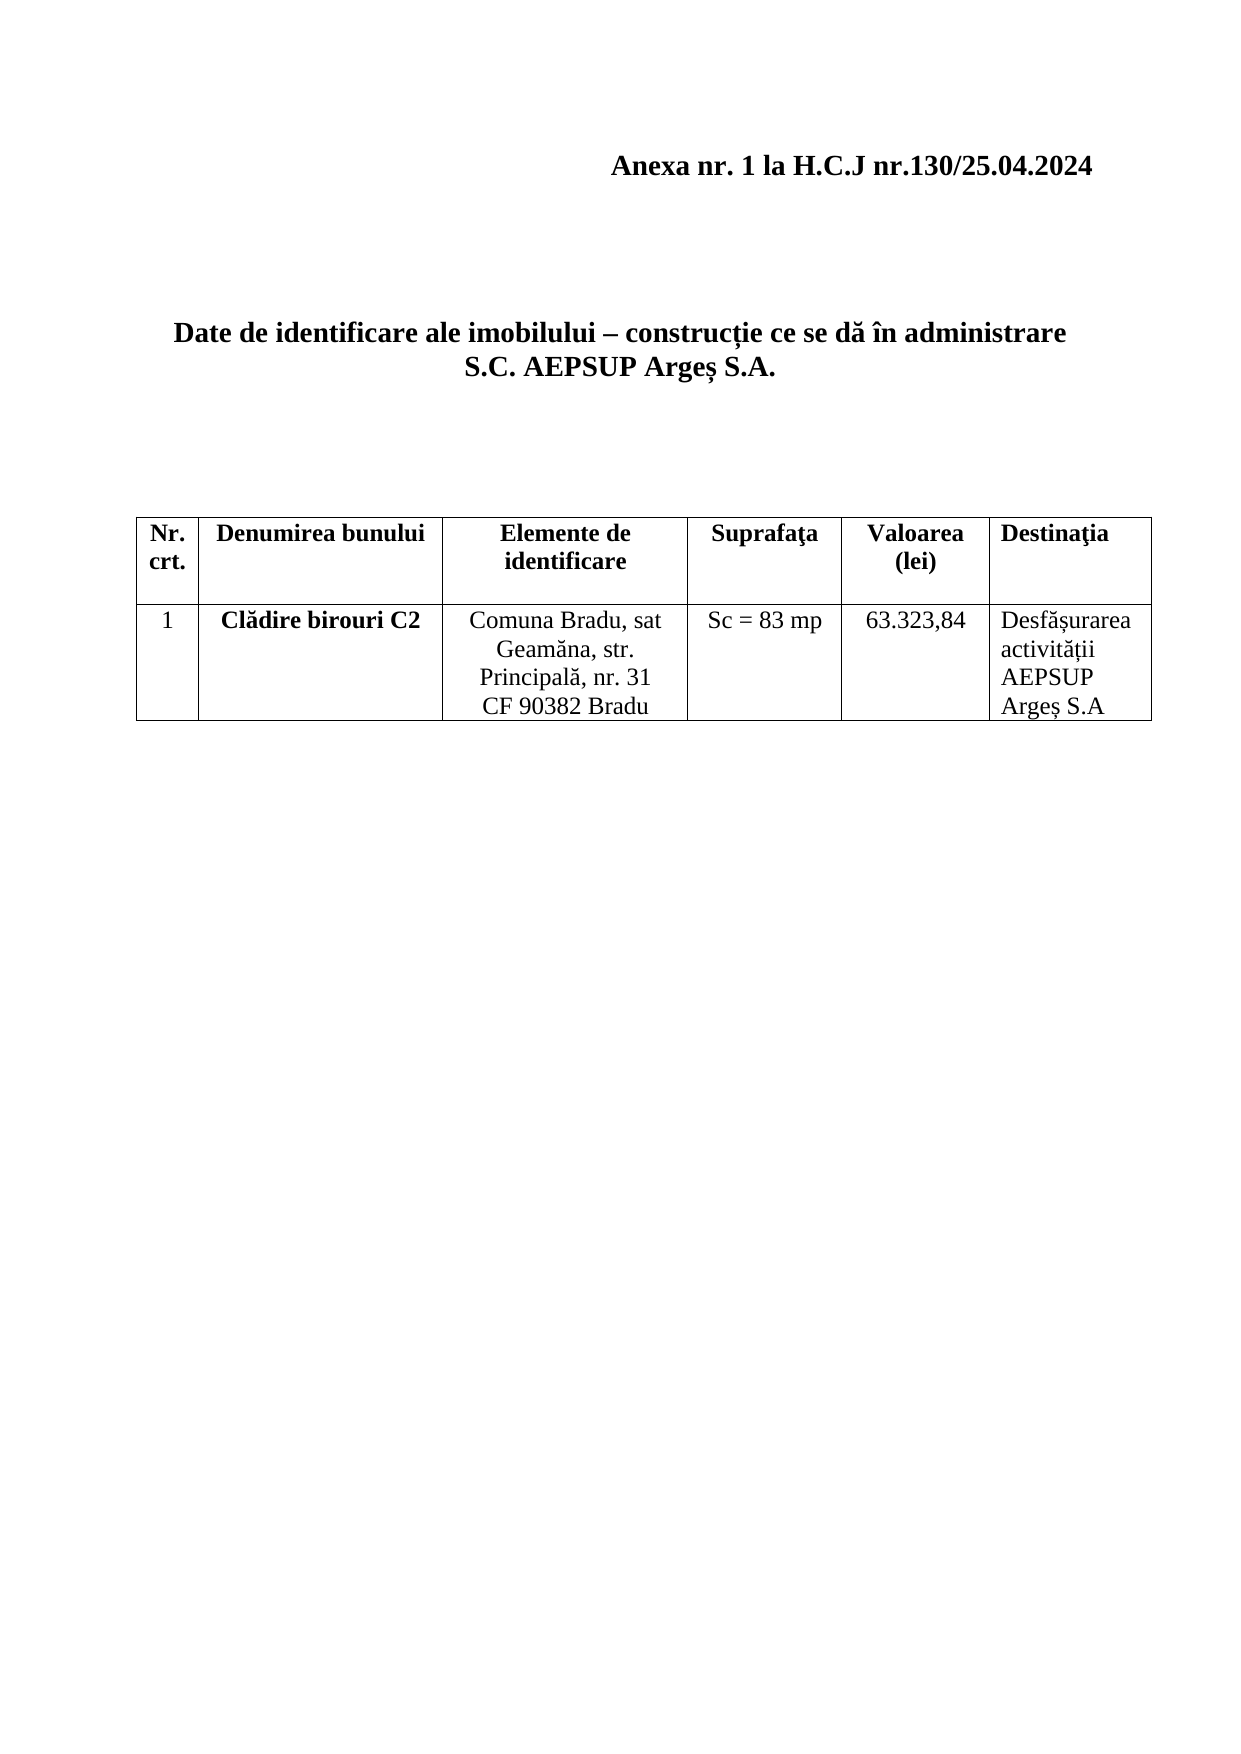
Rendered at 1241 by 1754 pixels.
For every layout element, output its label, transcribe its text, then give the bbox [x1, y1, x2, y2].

table_header Suprafaţa [688, 518, 841, 604]
table_header Valoarea (lei) [842, 518, 989, 604]
table_cell Comuna Bradu, sat Geamăna, str. Principală, nr. 31 CF 90382 Bradu [443, 605, 687, 720]
text Anexa nr. 1 la H.C.J nr.130/25.04.2024 [148, 148, 1093, 181]
text S.C. AEPSUP Argeș S.A. [148, 349, 1093, 382]
table_cell Clădire birouri C2 [199, 605, 442, 720]
table_cell 63.323,84 [842, 605, 989, 720]
table_header Denumirea bunului [199, 518, 442, 604]
table_header Destinaţia [990, 518, 1151, 604]
text Date de identificare ale imobilului – construcție ce se dă în administrare [148, 315, 1093, 349]
table_cell 1 [137, 605, 198, 720]
table_header Nr. crt. [137, 518, 198, 604]
table_cell Sc = 83 mp [688, 605, 841, 720]
table_cell Desfășurarea activității AEPSUP Argeș S.A [990, 605, 1151, 720]
table_header Elemente de identificare [443, 518, 687, 604]
